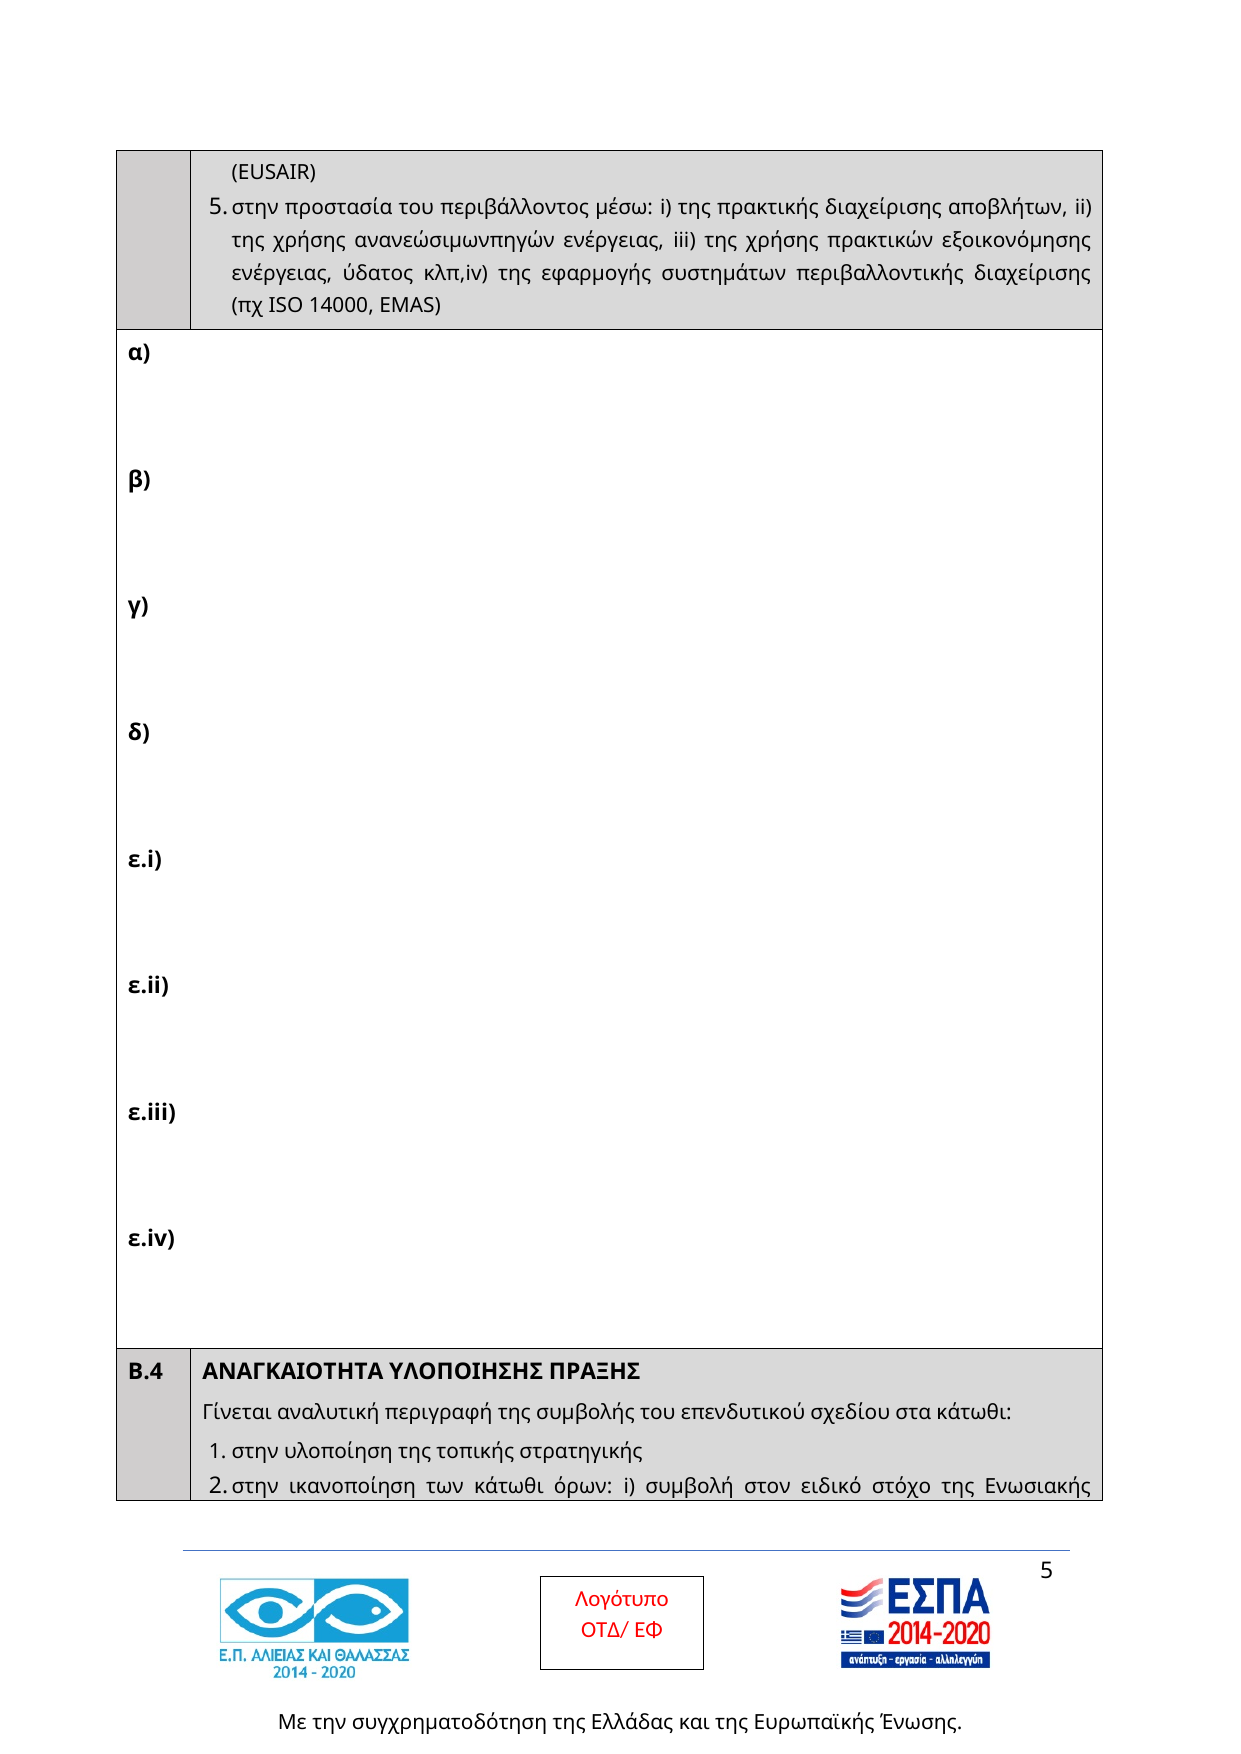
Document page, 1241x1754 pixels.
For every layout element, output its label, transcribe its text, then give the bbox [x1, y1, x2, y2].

picture [216, 1574, 412, 1682]
table_cell α) β) γ) δ) ε.i) ε.ii) ε.iii) ε.iv) [117, 330, 1102, 1348]
table_cell Β.4 [117, 1349, 190, 1500]
picture [836, 1575, 994, 1670]
table_cell Β.3 [117, 151, 190, 329]
